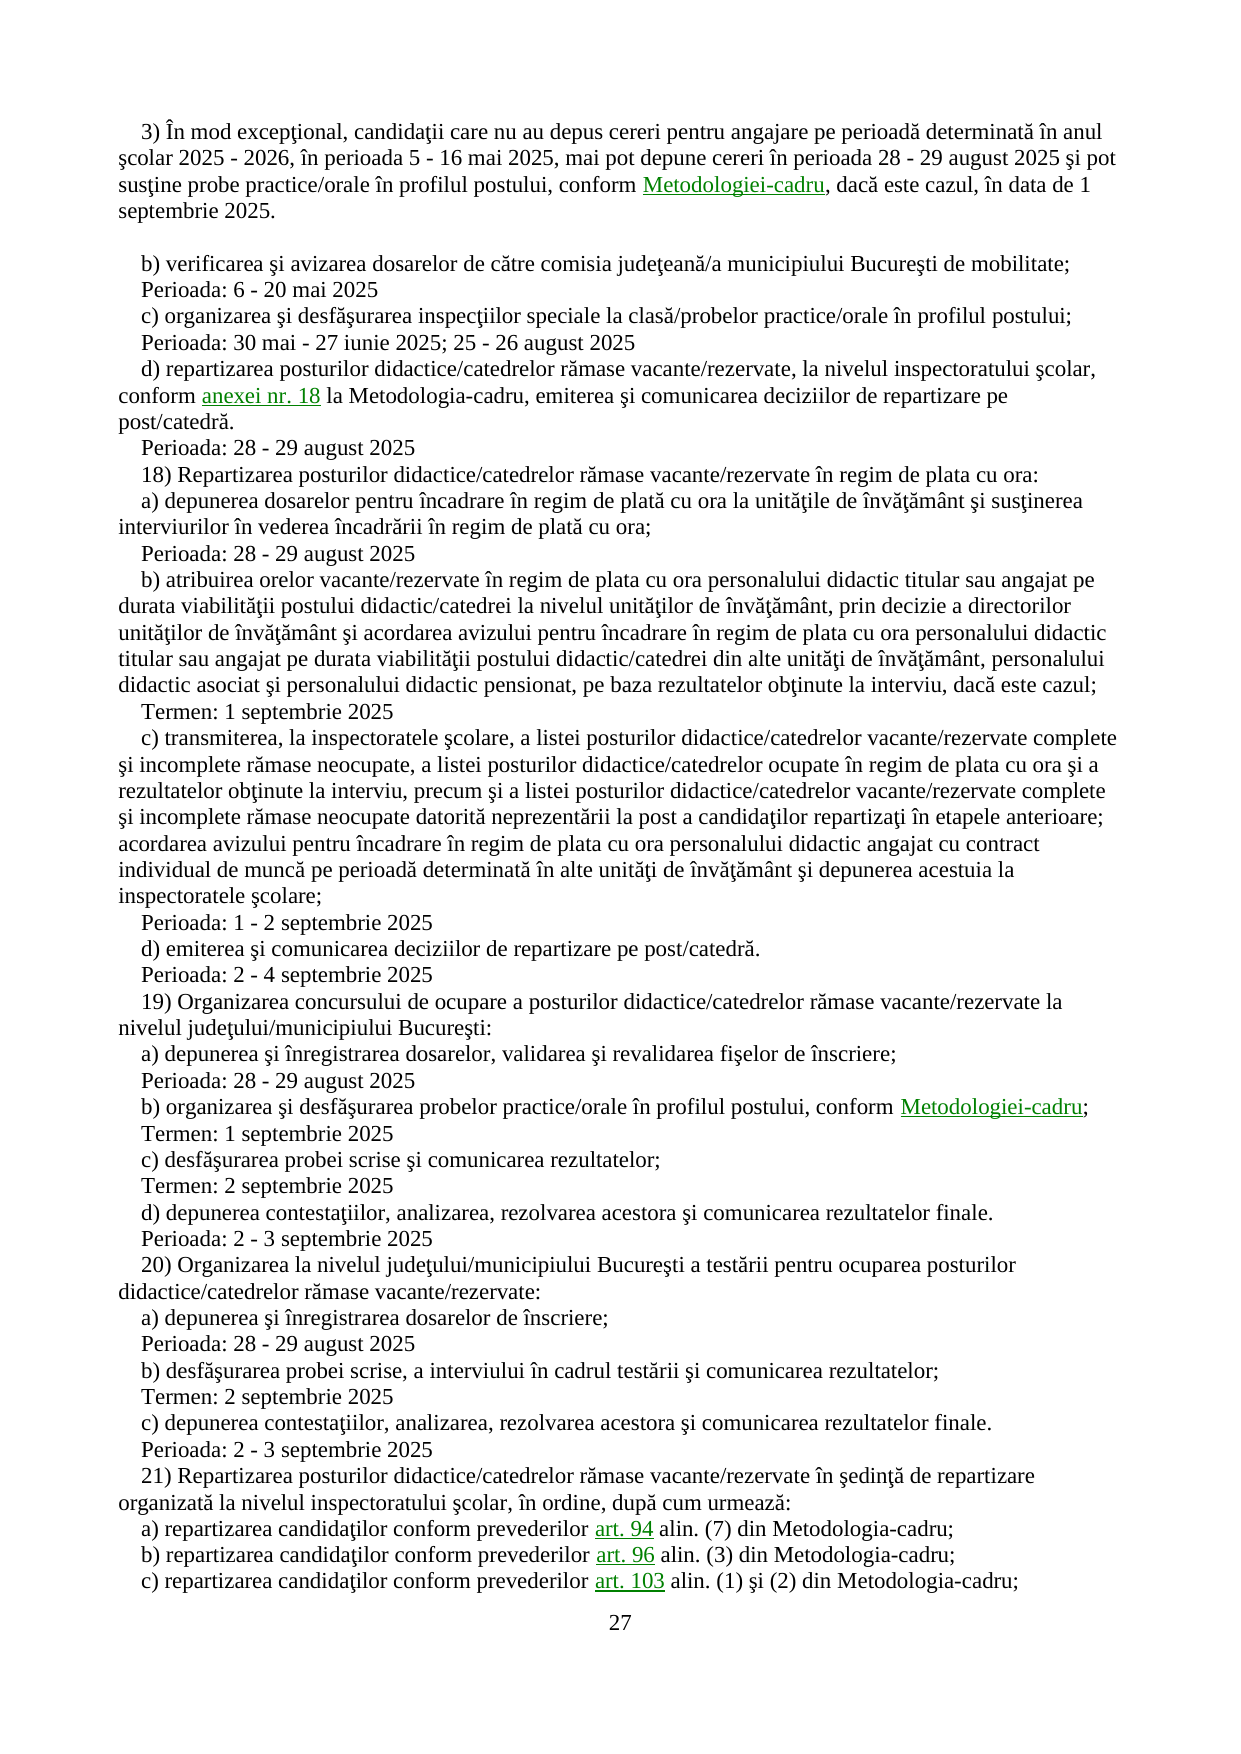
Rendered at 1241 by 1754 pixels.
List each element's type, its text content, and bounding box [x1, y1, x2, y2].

text d) emiterea şi comunicarea deciziilor de repartizare pe post/catedră. [118, 935, 1122, 961]
text Termen: 1 septembrie 2025 [118, 1119, 1122, 1146]
text b) desfăşurarea probei scrise, a interviului în cadrul testării şi comunicarea rezultatelor; [118, 1357, 1122, 1383]
text Termen: 1 septembrie 2025 [118, 698, 1122, 724]
text a) depunerea şi înregistrarea dosarelor de înscriere; [118, 1304, 1122, 1330]
text 18) Repartizarea posturilor didactice/catedrelor rămase vacante/rezervate în regim de plata cu ora: [118, 461, 1122, 487]
text Perioada: 2 - 3 septembrie 2025 [118, 1225, 1122, 1251]
text d) depunerea contestaţiilor, analizarea, rezolvarea acestora şi comunicarea rezultatelor finale. [118, 1199, 1122, 1225]
text Termen: 2 septembrie 2025 [118, 1172, 1122, 1199]
text b) atribuirea orelor vacante/rezervate în regim de plata cu ora personalului didactic titular sau angajat pe durata viabilităţii postului didactic/catedrei la nivelul unităţilor de învăţământ, prin decizie a directorilor unităţilor de învăţământ şi acordarea avizului pentru încadrare în regim de plata cu ora personalului didactic titular sau angajat pe durata viabilităţii postului didactic/catedrei din alte unităţi de învăţământ, personalului didactic asociat şi personalului didactic pensionat, pe baza rezultatelor obţinute la interviu, dacă este cazul; [118, 566, 1122, 698]
text Perioada: 28 - 29 august 2025 [118, 1067, 1122, 1093]
text a) depunerea dosarelor pentru încadrare în regim de plată cu ora la unităţile de învăţământ şi susţinerea interviurilor în vederea încadrării în regim de plată cu ora; [118, 487, 1122, 540]
text b) repartizarea candidaţilor conform prevederilor art. 96 alin. (3) din Metodologia-cadru; [118, 1541, 1122, 1568]
text Perioada: 28 - 29 august 2025 [118, 1330, 1122, 1357]
text d) repartizarea posturilor didactice/catedrelor rămase vacante/rezervate, la nivelul inspectoratului şcolar, conform anexei nr. 18 la Metodologia-cadru, emiterea şi comunicarea deciziilor de repartizare pe post/catedră. [118, 355, 1122, 434]
text Perioada: 1 - 2 septembrie 2025 [118, 909, 1122, 935]
text a) depunerea şi înregistrarea dosarelor, validarea şi revalidarea fişelor de înscriere; [118, 1041, 1122, 1067]
text a) repartizarea candidaţilor conform prevederilor art. 94 alin. (7) din Metodologia-cadru; [118, 1515, 1122, 1541]
text 20) Organizarea la nivelul judeţului/municipiului Bucureşti a testării pentru ocuparea posturilor didactice/catedrelor rămase vacante/rezervate: [118, 1251, 1122, 1304]
text 3) În mod excepţional, candidaţii care nu au depus cereri pentru angajare pe perioadă determinată în anul şcolar 2025 - 2026, în perioada 5 - 16 mai 2025, mai pot depune cereri în perioada 28 - 29 august 2025 şi pot susţine probe practice/orale în profilul postului, conform Metodologiei-cadru, dacă este cazul, în data de 1 septembrie 2025. [118, 118, 1122, 223]
text c) transmiterea, la inspectoratele şcolare, a listei posturilor didactice/catedrelor vacante/rezervate complete şi incomplete rămase neocupate, a listei posturilor didactice/catedrelor ocupate în regim de plata cu ora şi a rezultatelor obţinute la interviu, precum şi a listei posturilor didactice/catedrelor vacante/rezervate complete şi incomplete rămase neocupate datorită neprezentării la post a candidaţilor repartizaţi în etapele anterioare; acordarea avizului pentru încadrare în regim de plata cu ora personalului didactic angajat cu contract individual de muncă pe perioadă determinată în alte unităţi de învăţământ şi depunerea acestuia la inspectoratele şcolare; [118, 724, 1122, 909]
text Perioada: 28 - 29 august 2025 [118, 540, 1122, 566]
text 19) Organizarea concursului de ocupare a posturilor didactice/catedrelor rămase vacante/rezervate la nivelul judeţului/municipiului Bucureşti: [118, 988, 1122, 1041]
text c) depunerea contestaţiilor, analizarea, rezolvarea acestora şi comunicarea rezultatelor finale. [118, 1409, 1122, 1436]
text b) verificarea şi avizarea dosarelor de către comisia judeţeană/a municipiului Bucureşti de mobilitate; [118, 250, 1122, 276]
text Perioada: 30 mai - 27 iunie 2025; 25 - 26 august 2025 [118, 329, 1122, 355]
text 21) Repartizarea posturilor didactice/catedrelor rămase vacante/rezervate în şedinţă de repartizare organizată la nivelul inspectoratului şcolar, în ordine, după cum urmează: [118, 1462, 1122, 1515]
text c) repartizarea candidaţilor conform prevederilor art. 103 alin. (1) şi (2) din Metodologia-cadru; [118, 1568, 1122, 1594]
text c) desfăşurarea probei scrise şi comunicarea rezultatelor; [118, 1146, 1122, 1172]
text Perioada: 28 - 29 august 2025 [118, 434, 1122, 461]
text c) organizarea şi desfăşurarea inspecţiilor speciale la clasă/probelor practice/orale în profilul postului; [118, 303, 1122, 329]
text Perioada: 6 - 20 mai 2025 [118, 276, 1122, 303]
text Perioada: 2 - 3 septembrie 2025 [118, 1436, 1122, 1462]
text Perioada: 2 - 4 septembrie 2025 [118, 961, 1122, 988]
text b) organizarea şi desfăşurarea probelor practice/orale în profilul postului, conform Metodologiei-cadru; [118, 1093, 1122, 1119]
text Termen: 2 septembrie 2025 [118, 1383, 1122, 1409]
